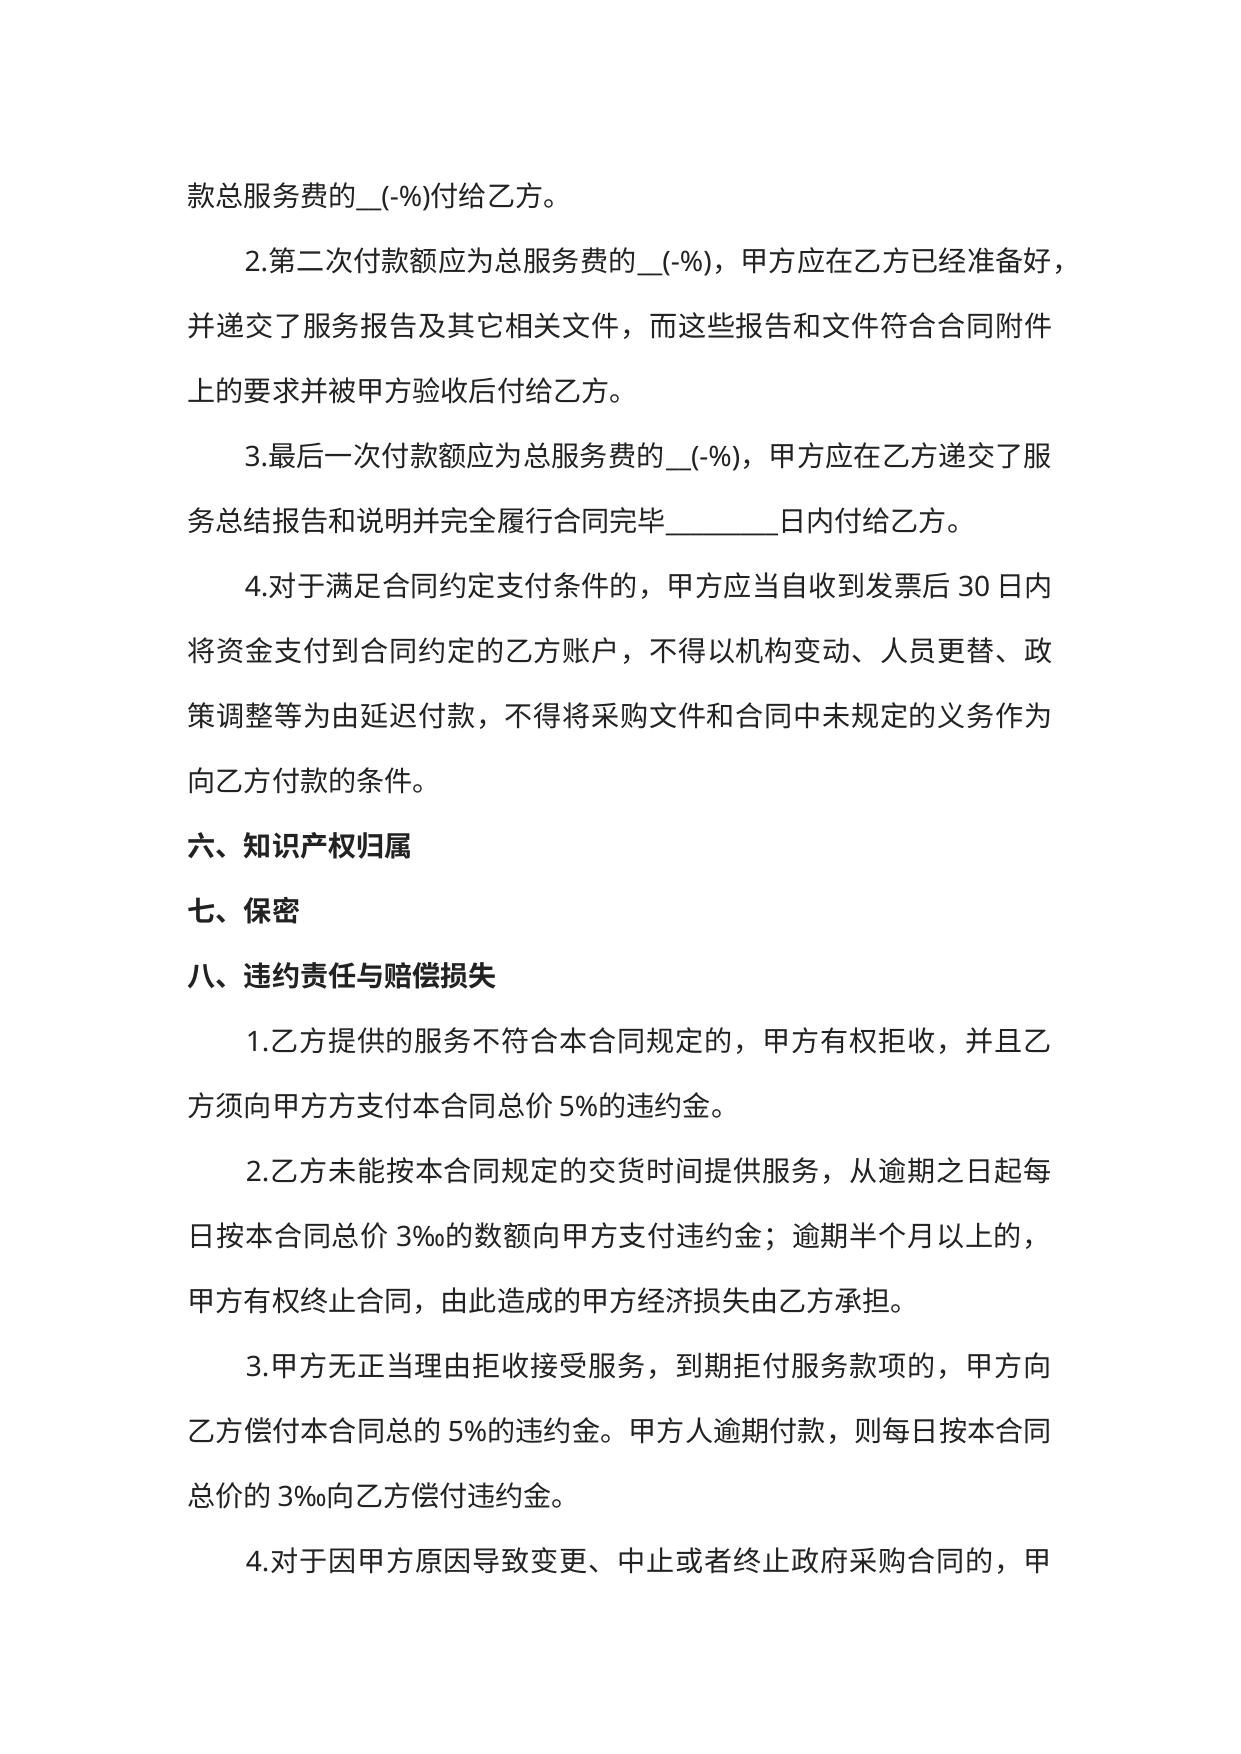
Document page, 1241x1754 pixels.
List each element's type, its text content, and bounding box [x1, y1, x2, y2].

text 1.乙方提供的服务不符合本合同规定的，甲方有权拒收，并且乙方须向甲方方支付本合同总价5%的违约金。 [187, 1007, 1053, 1137]
text 2.第二次付款额应为总服务费的__(-%)，甲方应在乙方已经准备好，并递交了服务报告及其它相关文件，而这些报告和文件符合合同附件上的要求并被甲方验收后付给乙方。 [187, 227, 1053, 422]
text 八、违约责任与赔偿损失 [187, 942, 1053, 1007]
text 六、知识产权归属 [187, 812, 1053, 877]
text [187, 162, 1053, 227]
text 2.乙方未能按本合同规定的交货时间提供服务，从逾期之日起每日按本合同总价3‰的数额向甲方支付违约金；逾期半个月以上的，甲方有权终止合同，由此造成的甲方经济损失由乙方承担。 [187, 1137, 1053, 1332]
text 3.最后一次付款额应为总服务费的__(-%)，甲方应在乙方递交了服务总结报告和说明并完全履行合同完毕_________日内付给乙方。 [187, 422, 1053, 552]
text 七、保密 [187, 877, 1053, 942]
text 3.甲方无正当理由拒收接受服务，到期拒付服务款项的，甲方向乙方偿付本合同总的5%的违约金。甲方人逾期付款，则每日按本合同总价的3‰向乙方偿付违约金。 [187, 1332, 1053, 1527]
text 4.对于满足合同约定支付条件的，甲方应当自收到发票后30日内将资金支付到合同约定的乙方账户，不得以机构变动、人员更替、政策调整等为由延迟付款，不得将采购文件和合同中未规定的义务作为向乙方付款的条件。 [187, 552, 1053, 812]
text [187, 1527, 1053, 1592]
